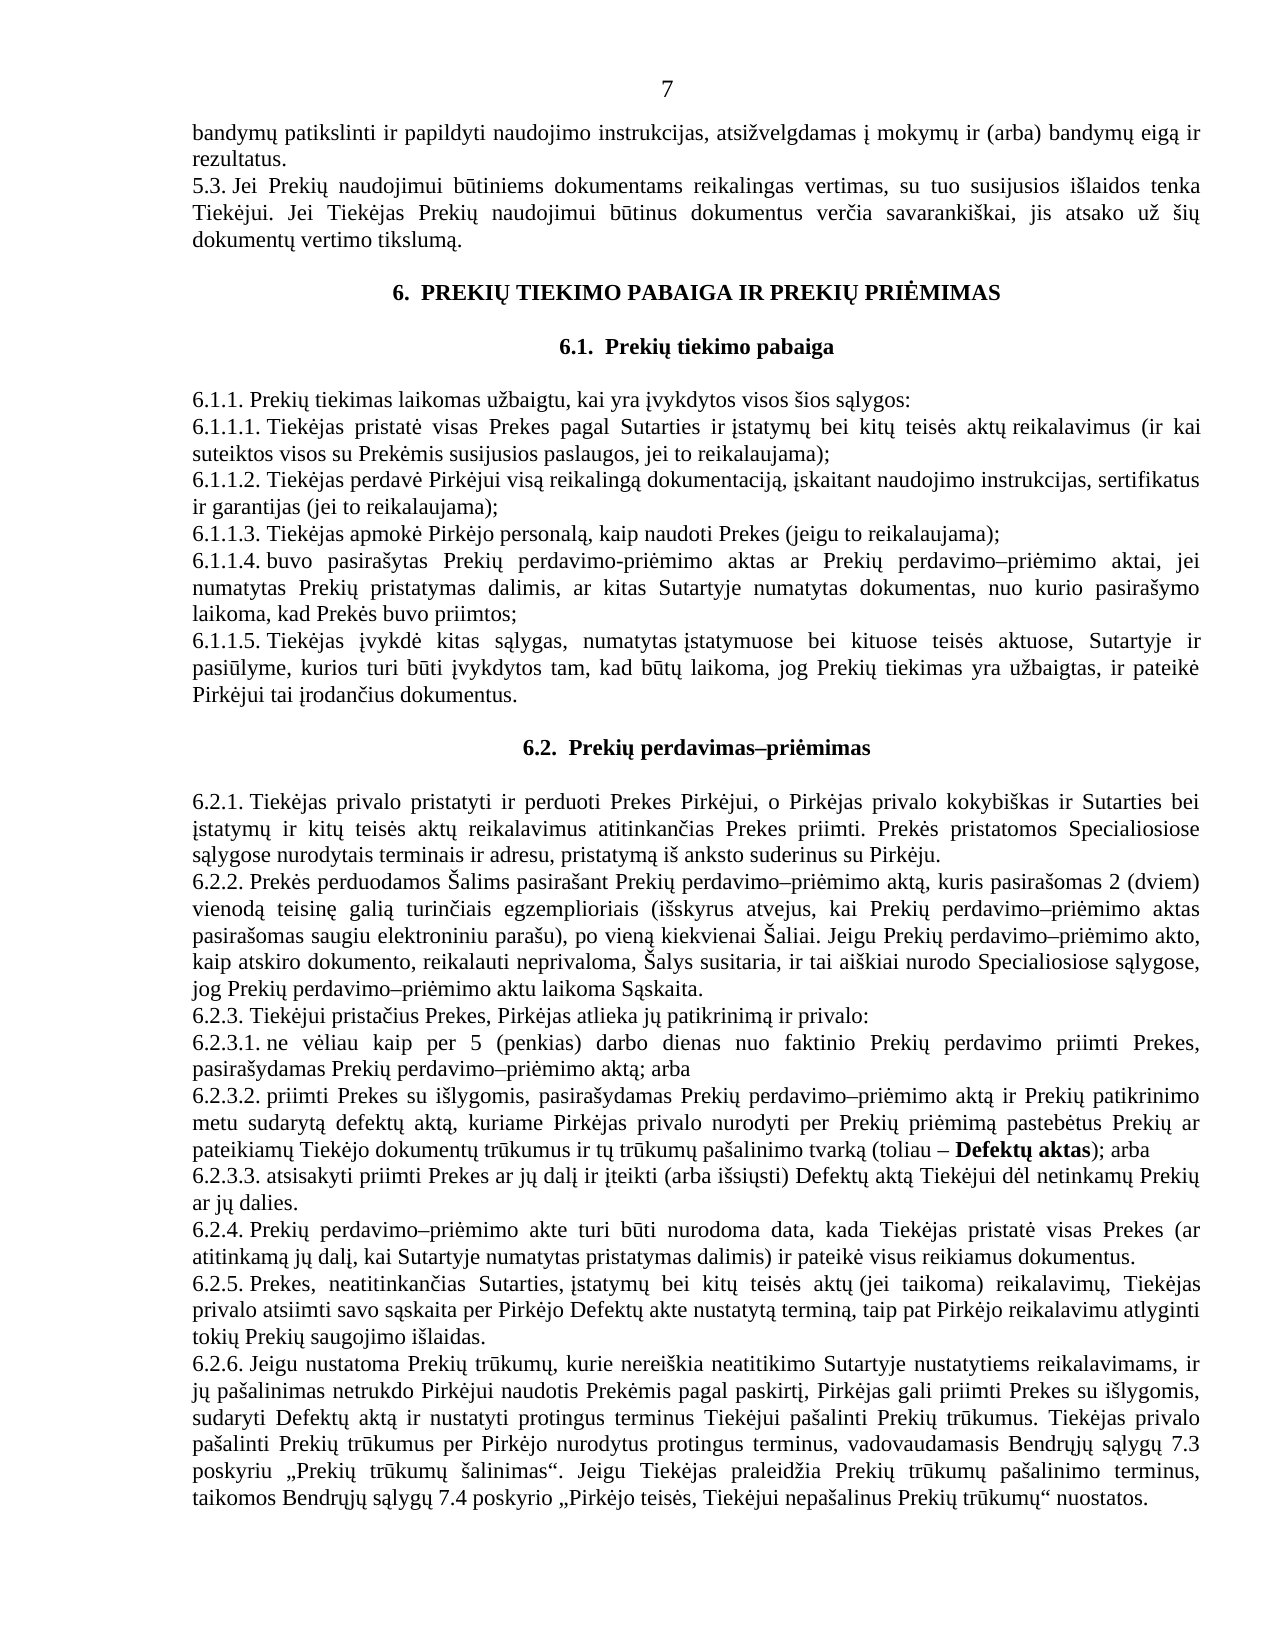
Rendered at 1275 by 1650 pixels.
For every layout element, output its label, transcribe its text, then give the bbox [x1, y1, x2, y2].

text 6.2.3.3. atsisakyti priimti Prekes ar jų dalį ir įteikti (arba išsiųsti) Defektų aktą Tiekėjui dėl netinkamų Prekių ar jų dalies. [192, 1162, 1201, 1216]
text 6.2.3.2. priimti Prekes su išlygomis, pasirašydamas Prekių perdavimo–priėmimo aktą ir Prekių patikrinimo metu sudarytą defektų aktą, kuriame Pirkėjas privalo nurodyti per Prekių priėmimą pastebėtus Prekių ar pateikiamų Tiekėjo dokumentų trūkumus ir tų trūkumų pašalinimo tvarką (toliau – Defektų aktas); arba [192, 1082, 1201, 1162]
text 6.1.1.4. buvo pasirašytas Prekių perdavimo-priėmimo aktas ar Prekių perdavimo–priėmimo aktai, jei numatytas Prekių pristatymas dalimis, ar kitas Sutartyje numatytas dokumentas, nuo kurio pasirašymo laikoma, kad Prekės buvo priimtos; [192, 546, 1201, 627]
text 6.2.3. Tiekėjui pristačius Prekes, Pirkėjas atlieka jų patikrinimą ir privalo: [192, 1002, 1201, 1028]
text 6.1.1.1. Tiekėjas pristatė visas Prekes pagal Sutarties ir įstatymų bei kitų teisės aktų reikalavimus (ir kai suteiktos visos su Prekėmis susijusios paslaugos, jei to reikalaujama); [192, 413, 1201, 466]
text 6.1.1. Prekių tiekimas laikomas užbaigtu, kai yra įvykdytos visos šios sąlygos: [192, 386, 1201, 413]
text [192, 118, 1201, 172]
text 6.2.2. Prekės perduodamos Šalims pasirašant Prekių perdavimo–priėmimo aktą, kuris pasirašomas 2 (dviem) vienodą teisinę galią turinčiais egzemplioriais (išskyrus atvejus, kai Prekių perdavimo–priėmimo aktas pasirašomas saugiu elektroniniu parašu), po vieną kiekvienai Šaliai. Jeigu Prekių perdavimo–priėmimo akto, kaip atskiro dokumento, reikalauti neprivaloma, Šalys susitaria, ir tai aiškiai nurodo Specialiosiose sąlygose, jog Prekių perdavimo–priėmimo aktu laikoma Sąskaita. [192, 868, 1201, 1002]
text 6.2.5. Prekes, neatitinkančias Sutarties, įstatymų bei kitų teisės aktų (jei taikoma) reikalavimų, Tiekėjas privalo atsiimti savo sąskaita per Pirkėjo Defektų akte nustatytą terminą, taip pat Pirkėjo reikalavimu atlyginti tokių Prekių saugojimo išlaidas. [192, 1269, 1201, 1349]
text 6.1.1.5. Tiekėjas įvykdė kitas sąlygas, numatytas įstatymuose bei kituose teisės aktuose, Sutartyje ir pasiūlyme, kurios turi būti įvykdytos tam, kad būtų laikoma, jog Prekių tiekimas yra užbaigtas, ir pateikė Pirkėjui tai įrodančius dokumentus. [192, 627, 1201, 707]
text 6.2.3.1. ne vėliau kaip per 5 (penkias) darbo dienas nuo faktinio Prekių perdavimo priimti Prekes, pasirašydamas Prekių perdavimo–priėmimo aktą; arba [192, 1028, 1201, 1082]
text 6.2.6. Jeigu nustatoma Prekių trūkumų, kurie nereiškia neatitikimo Sutartyje nustatytiems reikalavimams, ir jų pašalinimas netrukdo Pirkėjui naudotis Prekėmis pagal paskirtį, Pirkėjas gali priimti Prekes su išlygomis, sudaryti Defektų aktą ir nustatyti protingus terminus Tiekėjui pašalinti Prekių trūkumus. Tiekėjas privalo pašalinti Prekių trūkumus per Pirkėjo nurodytus protingus terminus, vadovaudamasis Bendrųjų sąlygų 7.3 poskyriu „Prekių trūkumų šalinimas“. Jeigu Tiekėjas praleidžia Prekių trūkumų pašalinimo terminus, taikomos Bendrųjų sąlygų 7.4 poskyrio „Pirkėjo teisės, Tiekėjui nepašalinus Prekių trūkumų“ nuostatos. [192, 1349, 1201, 1510]
text 6.1. Prekių tiekimo pabaiga [192, 332, 1201, 359]
text 6. PREKIŲ TIEKIMO PABAIGA IR PREKIŲ PRIĖMIMAS [192, 279, 1201, 306]
text 6.1.1.3. Tiekėjas apmokė Pirkėjo personalą, kaip naudoti Prekes (jeigu to reikalaujama); [192, 520, 1201, 546]
text 6.1.1.2. Tiekėjas perdavė Pirkėjui visą reikalingą dokumentaciją, įskaitant naudojimo instrukcijas, sertifikatus ir garantijas (jei to reikalaujama); [192, 466, 1201, 520]
text 6.2.4. Prekių perdavimo–priėmimo akte turi būti nurodoma data, kada Tiekėjas pristatė visas Prekes (ar atitinkamą jų dalį, kai Sutartyje numatytas pristatymas dalimis) ir pateikė visus reikiamus dokumentus. [192, 1216, 1201, 1269]
text 5.3. Jei Prekių naudojimui būtiniems dokumentams reikalingas vertimas, su tuo susijusios išlaidos tenka Tiekėjui. Jei Tiekėjas Prekių naudojimui būtinus dokumentus verčia savarankiškai, jis atsako už šių dokumentų vertimo tikslumą. [192, 172, 1201, 252]
text 6.2.1. Tiekėjas privalo pristatyti ir perduoti Prekes Pirkėjui, o Pirkėjas privalo kokybiškas ir Sutarties bei įstatymų ir kitų teisės aktų reikalavimus atitinkančias Prekes priimti. Prekės pristatomos Specialiosiose sąlygose nurodytais terminais ir adresu, pristatymą iš anksto suderinus su Pirkėju. [192, 787, 1201, 868]
text 6.2. Prekių perdavimas–priėmimas [192, 734, 1201, 761]
